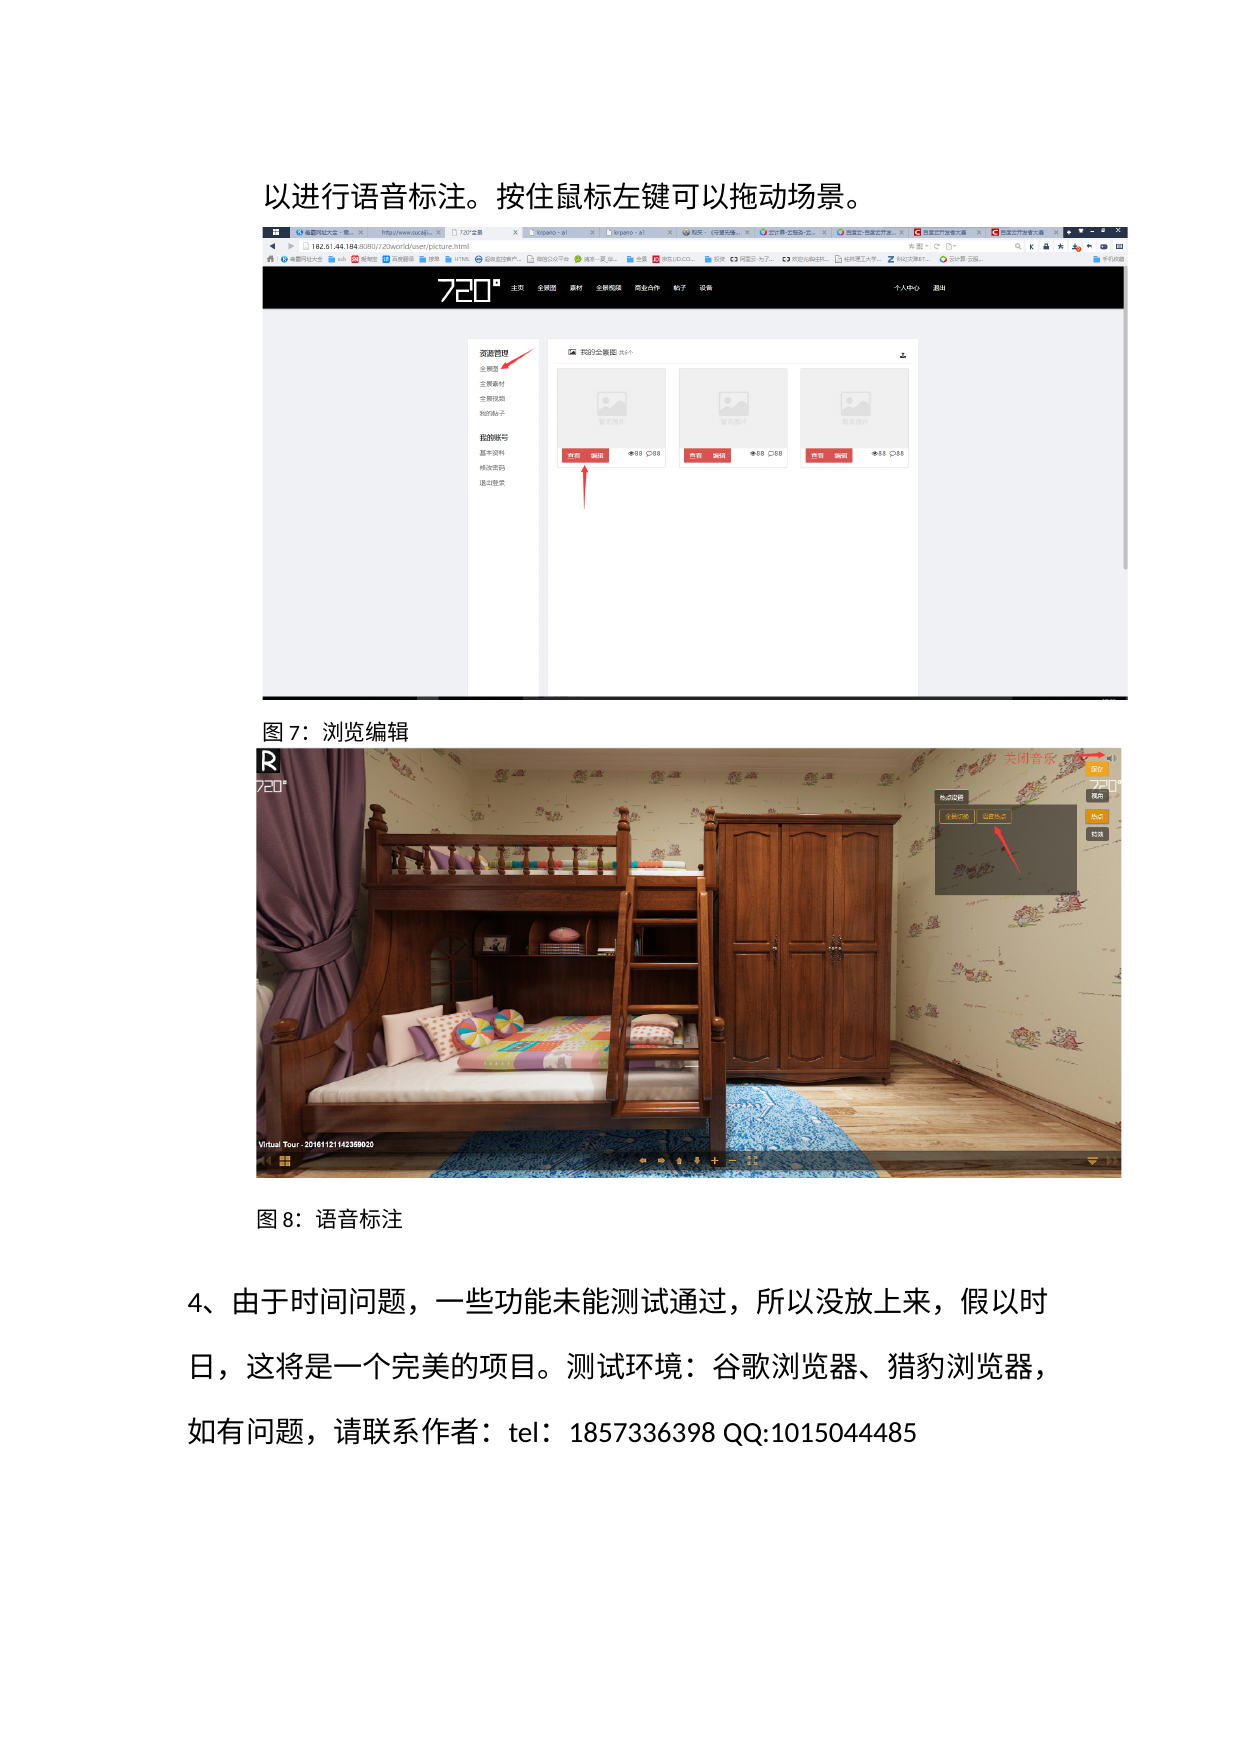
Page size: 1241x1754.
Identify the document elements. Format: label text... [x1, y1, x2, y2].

list 图8：语音标注 [256, 1202, 1053, 1234]
picture [262, 227, 1128, 700]
picture [256, 747, 1122, 1178]
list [187, 162, 1053, 227]
text 4、由于时间问题，一些功能未能测试通过，所以没放上来，假以时日，这将是一个完美的项目。测试环境：谷歌浏览器、猎豹浏览器，如有问题，请联系作者：tel：1857336398 QQ:1015044485 [187, 1267, 1053, 1462]
list 图7：浏览编辑 [262, 714, 1053, 747]
